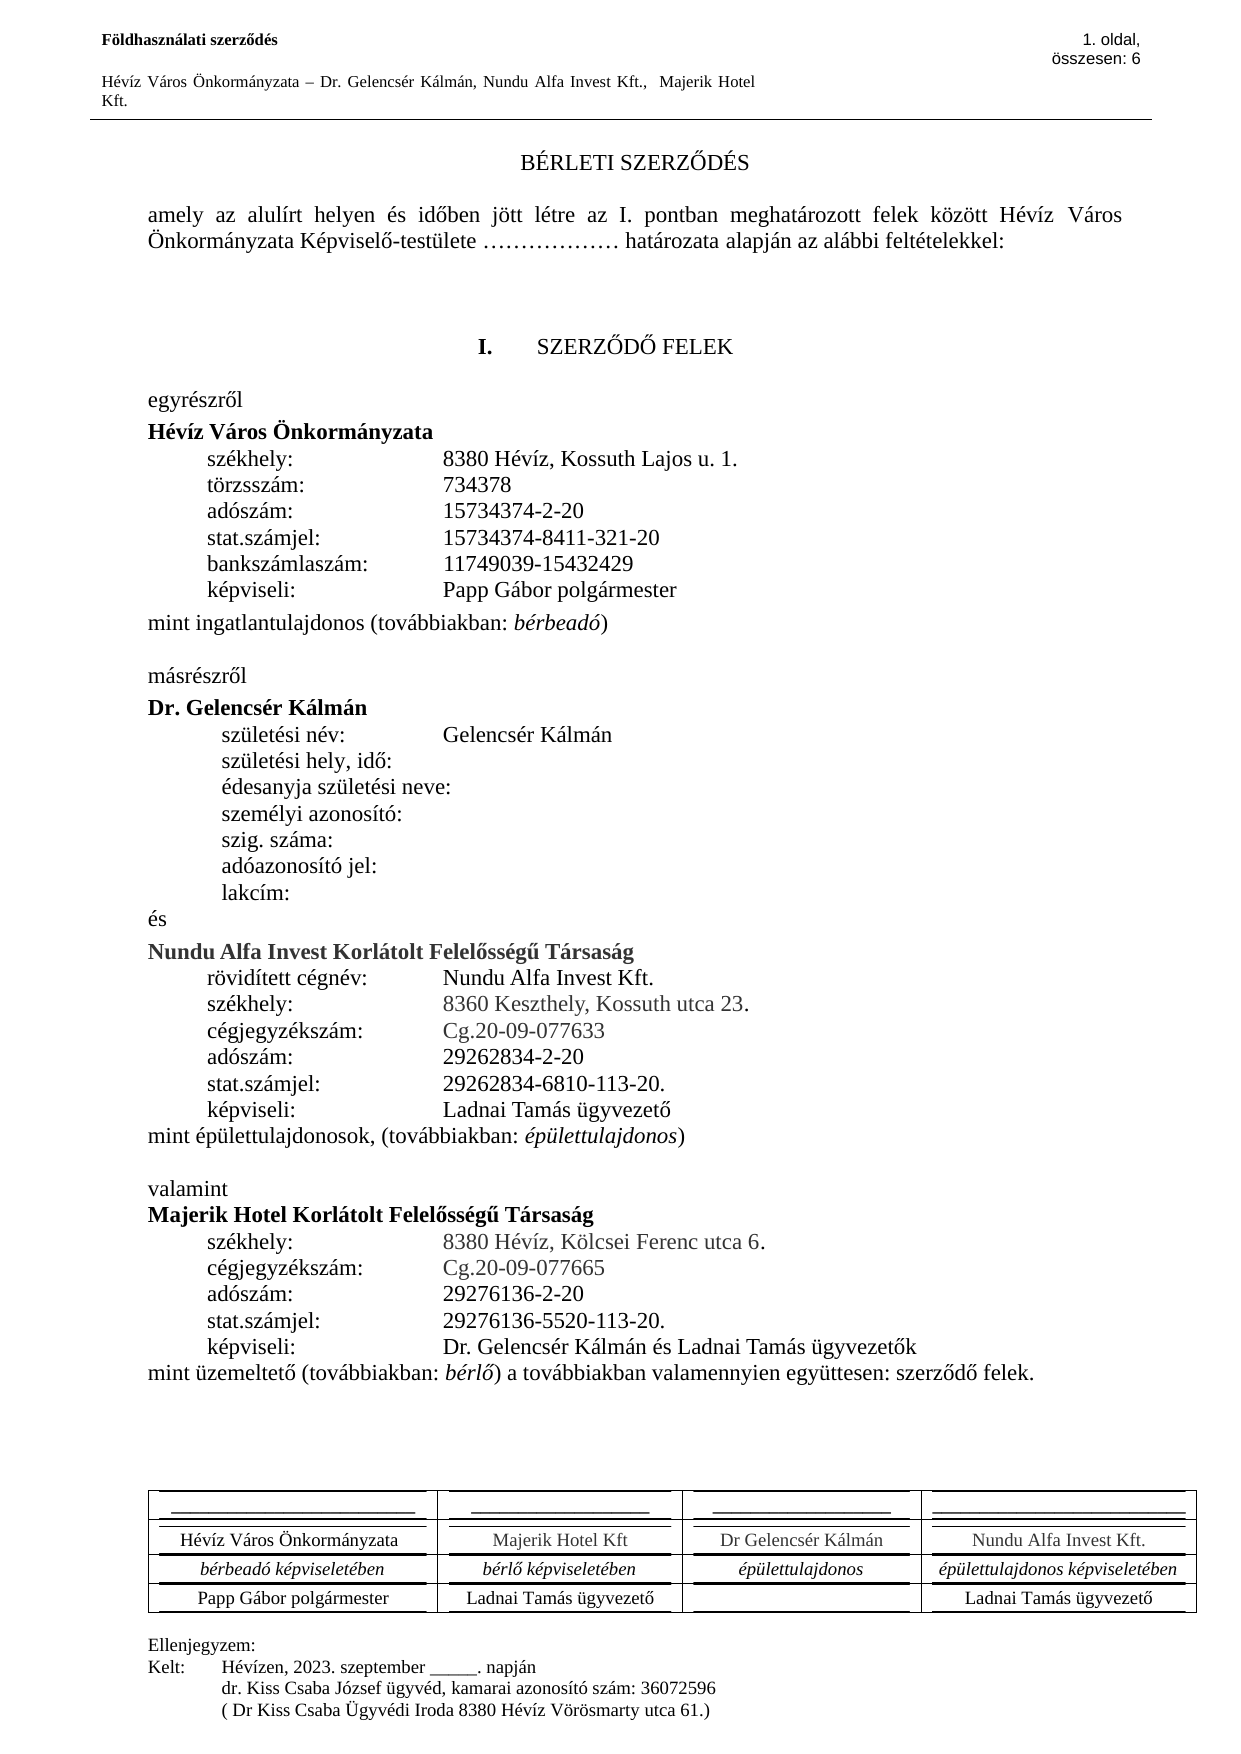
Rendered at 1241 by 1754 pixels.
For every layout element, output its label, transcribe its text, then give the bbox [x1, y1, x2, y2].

text székhely: 8380 Hévíz, Kossuth Lajos u. 1. [207, 445, 1122, 471]
text születési hely, idő: [148, 747, 1122, 773]
text szig. száma: [148, 826, 1122, 852]
text képviseli: Dr. Gelencsér Kálmán és Ladnai Tamás ügyvezetők [207, 1333, 1122, 1359]
text és [148, 905, 1122, 932]
text adószám: 29276136-2-20 [207, 1280, 1122, 1307]
text stat.számjel: 15734374-8411-321-20 [207, 524, 1122, 550]
text egyrészről [148, 386, 1122, 412]
text bankszámlaszám: 11749039-15432429 [207, 550, 1122, 576]
text valamint [148, 1175, 1122, 1201]
text Majerik Hotel Korlátolt Felelősségű Társaság [148, 1201, 1122, 1228]
text név: Hévíz Város Önkormányzata [0, 418, 1122, 445]
text név: Nundu Alfa Invest Korlátolt Felelősségű Társaság [0, 938, 1122, 964]
text székhely: 8380 Hévíz, Kölcsei Ferenc utca 6. [207, 1228, 1122, 1254]
text mint épülettulajdonosok, (továbbiakban: épülettulajdonos) [148, 1122, 1122, 1149]
text cégjegyzékszám: Cg.20-09-077633 [207, 1017, 1122, 1043]
text képviseli: Papp Gábor polgármester [207, 576, 1122, 603]
text személyi azonosító: [148, 800, 1122, 826]
text stat.számjel: 29262834-6810-113-20. [207, 1069, 1122, 1096]
text adószám: 29262834-2-20 [207, 1043, 1122, 1069]
text adóazonosító jel: [148, 852, 1122, 879]
text Dr. Gelencsér Kálmán [148, 694, 1122, 721]
text mint üzemeltető (továbbiakban: bérlő) a továbbiakban valamennyien együttesen: szerződő felek. [148, 1359, 1122, 1386]
text adószám: 15734374-2-20 [207, 497, 1122, 524]
text BÉRLETI SZERZŐDÉS [148, 148, 1122, 175]
text másrészről [148, 662, 1122, 688]
text stat.számjel: 29276136-5520-113-20. [207, 1307, 1122, 1333]
text cégjegyzékszám: Cg.20-09-077665 [207, 1254, 1122, 1280]
text születési név: Gelencsér Kálmán [148, 721, 1122, 747]
list SZERZŐDŐ FELEK [89, 333, 1122, 359]
text amely az alulírt helyen és időben jött létre az I. pontban meghatározott felek között Hévíz Város Önkormányzata Képviselő-testülete ……………… határozata alapján az alábbi feltételekkel: [148, 201, 1122, 254]
text székhely: 8360 Keszthely, Kossuth utca 23. [207, 991, 1122, 1017]
text rövidített cégnév: Nundu Alfa Invest Kft. [207, 964, 1122, 991]
text lakcím: [148, 879, 1122, 905]
text édesanyja születési neve: [148, 773, 1122, 800]
text mint ingatlantulajdonos (továbbiakban: bérbeadó) [148, 609, 1122, 635]
text képviseli: Ladnai Tamás ügyvezető [207, 1096, 1122, 1122]
text törzsszám: 734378 [207, 471, 1122, 497]
